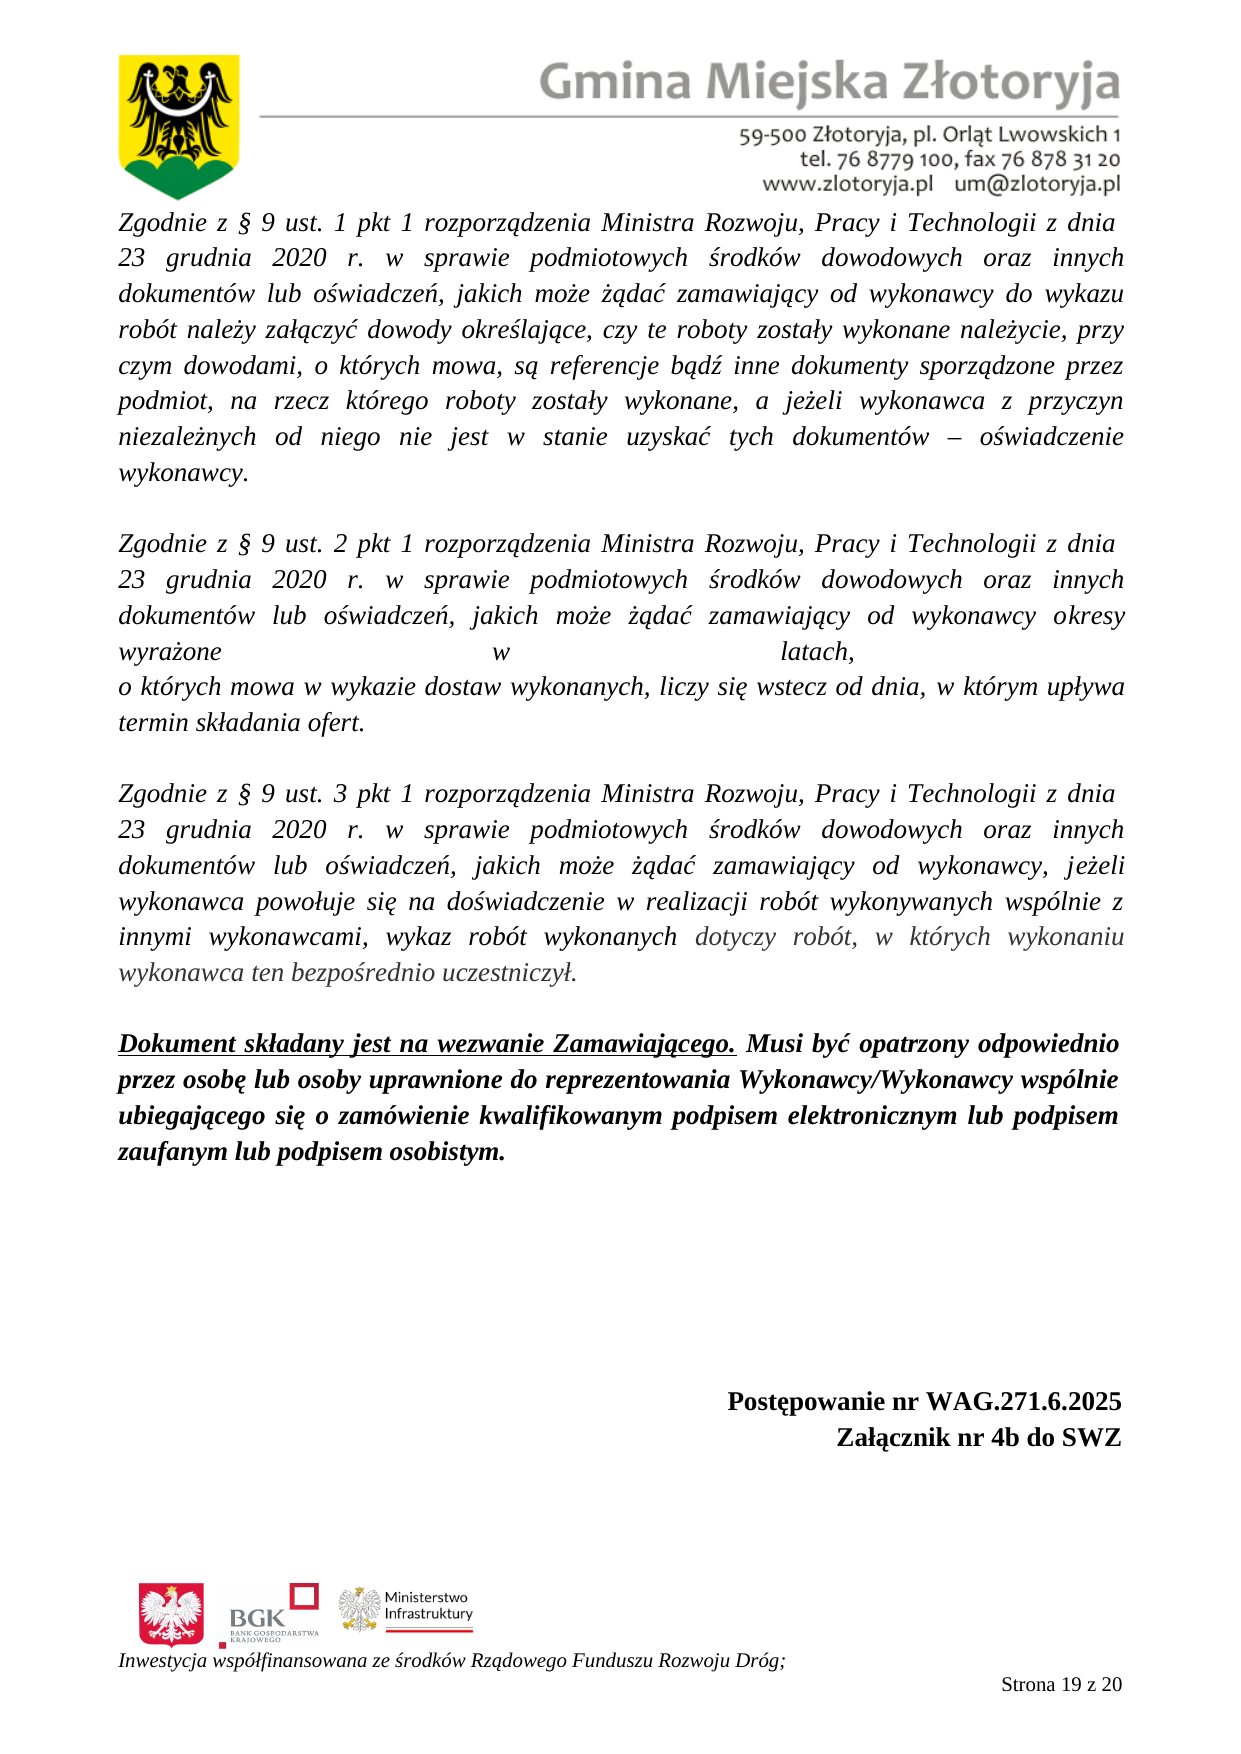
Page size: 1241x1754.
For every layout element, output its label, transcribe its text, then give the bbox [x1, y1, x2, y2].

text Załącznik nr 4b do SWZ [118, 1421, 1122, 1452]
text Zgodnie z § 9 ust. 1 pkt 1 rozporządzenia Ministra Rozwoju, Pracy i Technologii z dnia 23 grudnia 2020 r. w sprawie podmiotowych środków dowodowych oraz innych dokumentów lub oświadczeń, jakich może żądać zamawiający od wykonawcy do wykazu robót należy załączyć dowody określające, czy te roboty zostały wykonane należycie, przy czym dowodami, o których mowa, są referencje bądź inne dokumenty sporządzone przez podmiot, na rzecz którego roboty zostały wykonane, a jeżeli wykonawca z przyczyn niezależnych od niego nie jest w stanie uzyskać tych dokumentów – oświadczenie wykonawcy. [118, 148, 1128, 487]
picture [138, 1583, 204, 1649]
text Dokument składany jest na wezwanie Zamawiającego. Musi być opatrzony odpowiednio przez osobę lub osoby uprawnione do reprezentowania Wykonawcy/Wykonawcy wspólnie ubiegającego się o zamówienie kwalifikowanym podpisem elektronicznym lub podpisem zaufanym lub podpisem osobistym. [118, 1028, 1122, 1166]
text Postępowanie nr WAG.271.6.2025 [118, 1385, 1122, 1416]
picture [219, 1583, 319, 1649]
picture [118, 55, 1120, 148]
text Zgodnie z § 9 ust. 2 pkt 1 rozporządzenia Ministra Rozwoju, Pracy i Technologii z dnia 23 grudnia 2020 r. w sprawie podmiotowych środków dowodowych oraz innych dokumentów lub oświadczeń, jakich może żądać zamawiający od wykonawcy okresy wyrażone w latach, o których mowa w wykazie dostaw wykonanych, liczy się wstecz od dnia, w którym upływa termin składania ofert. [118, 527, 1128, 737]
picture [334, 1575, 479, 1649]
text Zgodnie z § 9 ust. 3 pkt 1 rozporządzenia Ministra Rozwoju, Pracy i Technologii z dnia 23 grudnia 2020 r. w sprawie podmiotowych środków dowodowych oraz innych dokumentów lub oświadczeń, jakich może żądać zamawiający od wykonawcy, jeżeli wykonawca powołuje się na doświadczenie w realizacji robót wykonywanych wspólnie z innymi wykonawcami, wykaz robót wykonanych dotyczy robót, w których wykonaniu wykonawca ten bezpośrednio uczestniczył. [118, 777, 1128, 987]
